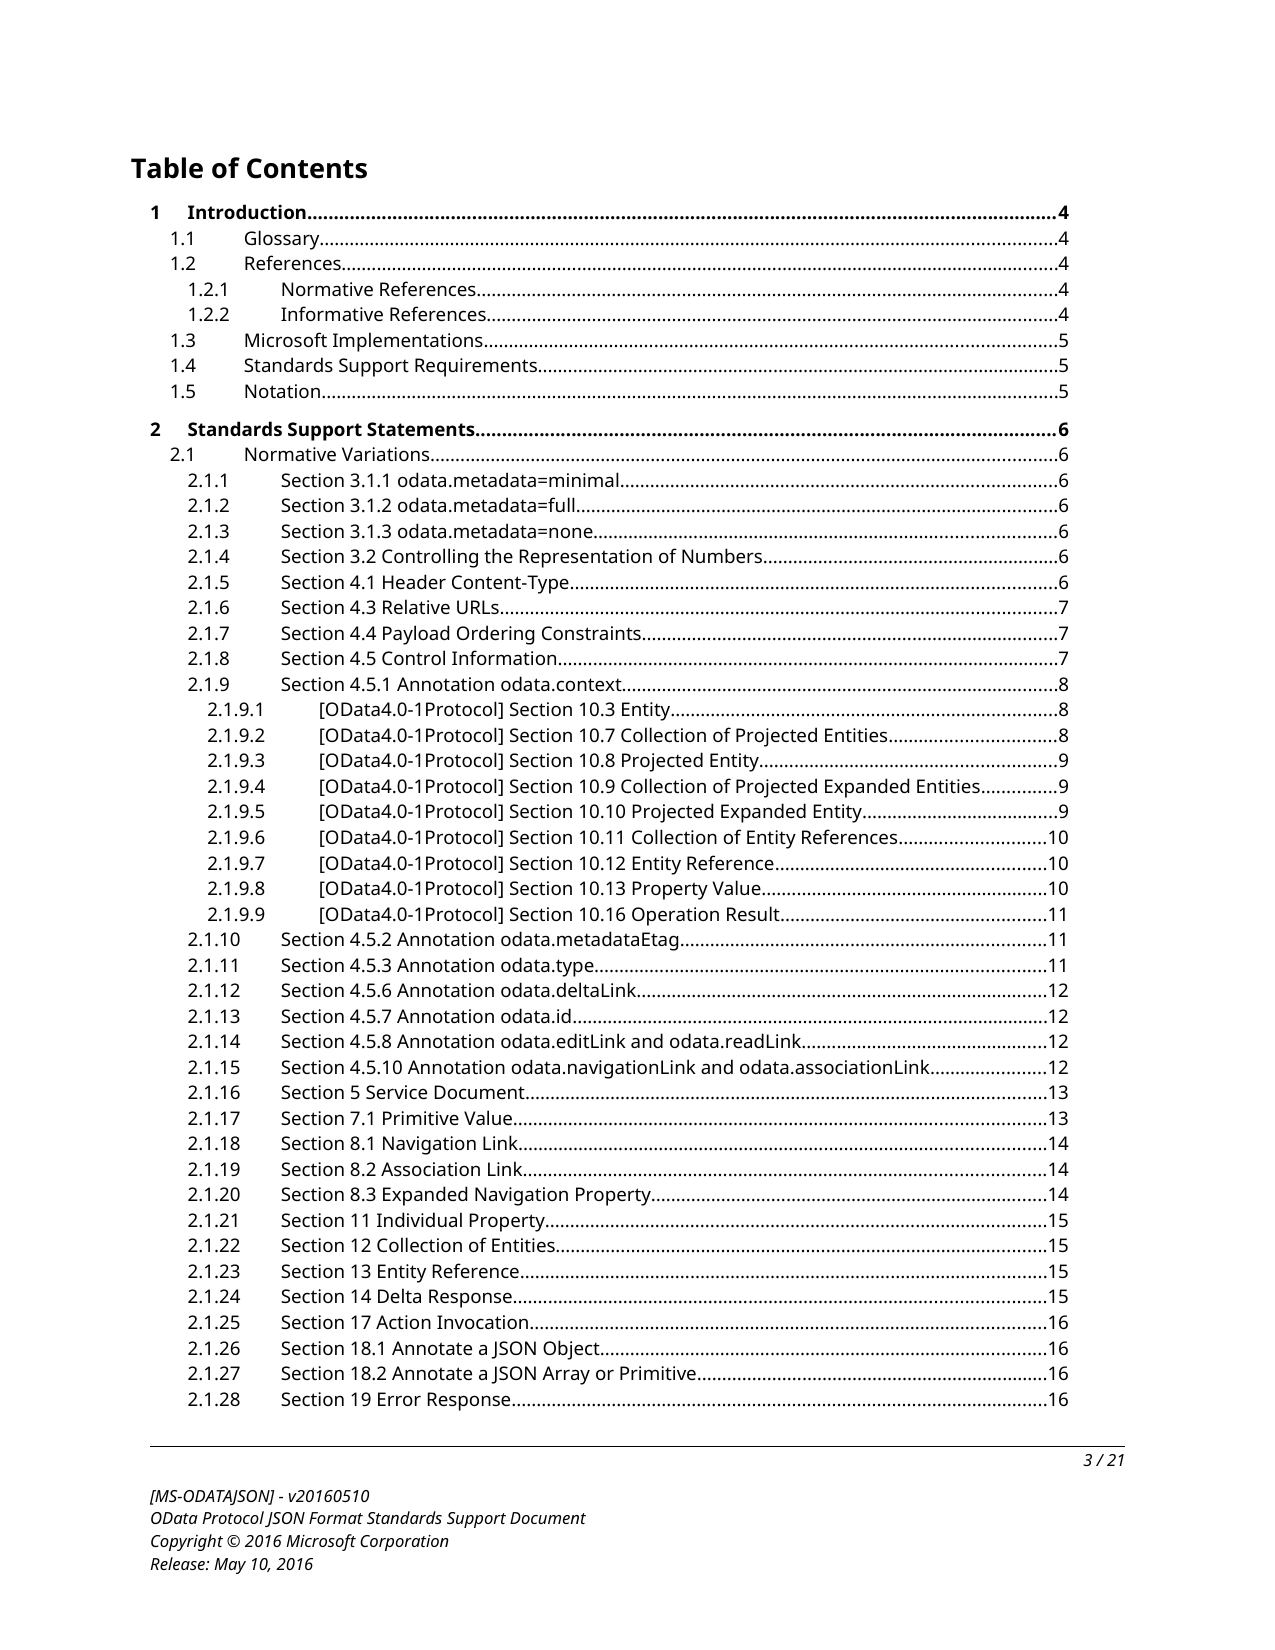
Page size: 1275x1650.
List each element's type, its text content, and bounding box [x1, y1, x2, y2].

text 2.1.4 Section 3.2 Controlling the Representation of Numbers 6 [187, 544, 1078, 569]
text 1.2.1 Normative References 4 [187, 276, 1078, 301]
text 2.1.19 Section 8.2 Association Link 14 [187, 1156, 1078, 1182]
text 2.1.17 Section 7.1 Primitive Value 13 [187, 1105, 1078, 1131]
text 2.1 Normative Variations 6 [169, 442, 1078, 467]
text 2.1.2 Section 3.1.2 odata.metadata=full 6 [187, 493, 1078, 518]
text 2.1.23 Section 13 Entity Reference 15 [187, 1258, 1078, 1284]
text 2.1.24 Section 14 Delta Response 15 [187, 1284, 1078, 1309]
text 2 Standards Support Statements 6 [150, 416, 1078, 442]
text 2.1.9.9 [OData4.0-1Protocol] Section 10.16 Operation Result 11 [207, 901, 1078, 926]
text 2.1.28 Section 19 Error Response 16 [187, 1386, 1078, 1411]
text 2.1.26 Section 18.1 Annotate a JSON Object 16 [187, 1335, 1078, 1360]
text 2.1.9.3 [OData4.0-1Protocol] Section 10.8 Projected Entity 9 [207, 748, 1078, 773]
text 1.3 Microsoft Implementations 5 [169, 327, 1078, 352]
text 2.1.10 Section 4.5.2 Annotation odata.metadataEtag 11 [187, 926, 1078, 952]
text 2.1.27 Section 18.2 Annotate a JSON Array or Primitive 16 [187, 1360, 1078, 1386]
text 2.1.18 Section 8.1 Navigation Link 14 [187, 1131, 1078, 1156]
text 2.1.9.7 [OData4.0-1Protocol] Section 10.12 Entity Reference 10 [207, 850, 1078, 875]
text 2.1.15 Section 4.5.10 Annotation odata.navigationLink and odata.associationLink 12 [187, 1054, 1078, 1079]
text 2.1.9.4 [OData4.0-1Protocol] Section 10.9 Collection of Projected Expanded Entities 9 [207, 773, 1078, 799]
text 1.2.2 Informative References 4 [187, 301, 1078, 327]
text 1.2 References 4 [169, 250, 1078, 276]
text 2.1.9.5 [OData4.0-1Protocol] Section 10.10 Projected Expanded Entity 9 [207, 799, 1078, 824]
text 1 Introduction 4 [150, 199, 1078, 225]
text 2.1.22 Section 12 Collection of Entities 15 [187, 1233, 1078, 1258]
text 2.1.1 Section 3.1.1 odata.metadata=minimal 6 [187, 467, 1078, 493]
text 2.1.9.2 [OData4.0-1Protocol] Section 10.7 Collection of Projected Entities 8 [207, 722, 1078, 748]
text 2.1.7 Section 4.4 Payload Ordering Constraints 7 [187, 620, 1078, 646]
text 2.1.13 Section 4.5.7 Annotation odata.id 12 [187, 1003, 1078, 1028]
text 2.1.9.1 [OData4.0-1Protocol] Section 10.3 Entity 8 [207, 697, 1078, 722]
text 2.1.3 Section 3.1.3 odata.metadata=none 6 [187, 518, 1078, 544]
text 2.1.21 Section 11 Individual Property 15 [187, 1207, 1078, 1233]
text 2.1.25 Section 17 Action Invocation 16 [187, 1309, 1078, 1335]
subtitle Table of Contents [131, 150, 1125, 187]
text 2.1.16 Section 5 Service Document 13 [187, 1079, 1078, 1105]
text 2.1.5 Section 4.1 Header Content-Type 6 [187, 569, 1078, 595]
text 2.1.11 Section 4.5.3 Annotation odata.type 11 [187, 952, 1078, 977]
text 2.1.9.6 [OData4.0-1Protocol] Section 10.11 Collection of Entity References 10 [207, 824, 1078, 850]
text 2.1.20 Section 8.3 Expanded Navigation Property 14 [187, 1182, 1078, 1207]
text 2.1.12 Section 4.5.6 Annotation odata.deltaLink 12 [187, 977, 1078, 1003]
text 1.1 Glossary 4 [169, 225, 1078, 250]
text 1.5 Notation 5 [169, 378, 1078, 403]
text 1.4 Standards Support Requirements 5 [169, 352, 1078, 378]
text 2.1.9 Section 4.5.1 Annotation odata.context 8 [187, 671, 1078, 697]
text 2.1.8 Section 4.5 Control Information 7 [187, 646, 1078, 671]
text 2.1.14 Section 4.5.8 Annotation odata.editLink and odata.readLink 12 [187, 1028, 1078, 1054]
text 2.1.9.8 [OData4.0-1Protocol] Section 10.13 Property Value 10 [207, 875, 1078, 901]
text 2.1.6 Section 4.3 Relative URLs 7 [187, 595, 1078, 620]
